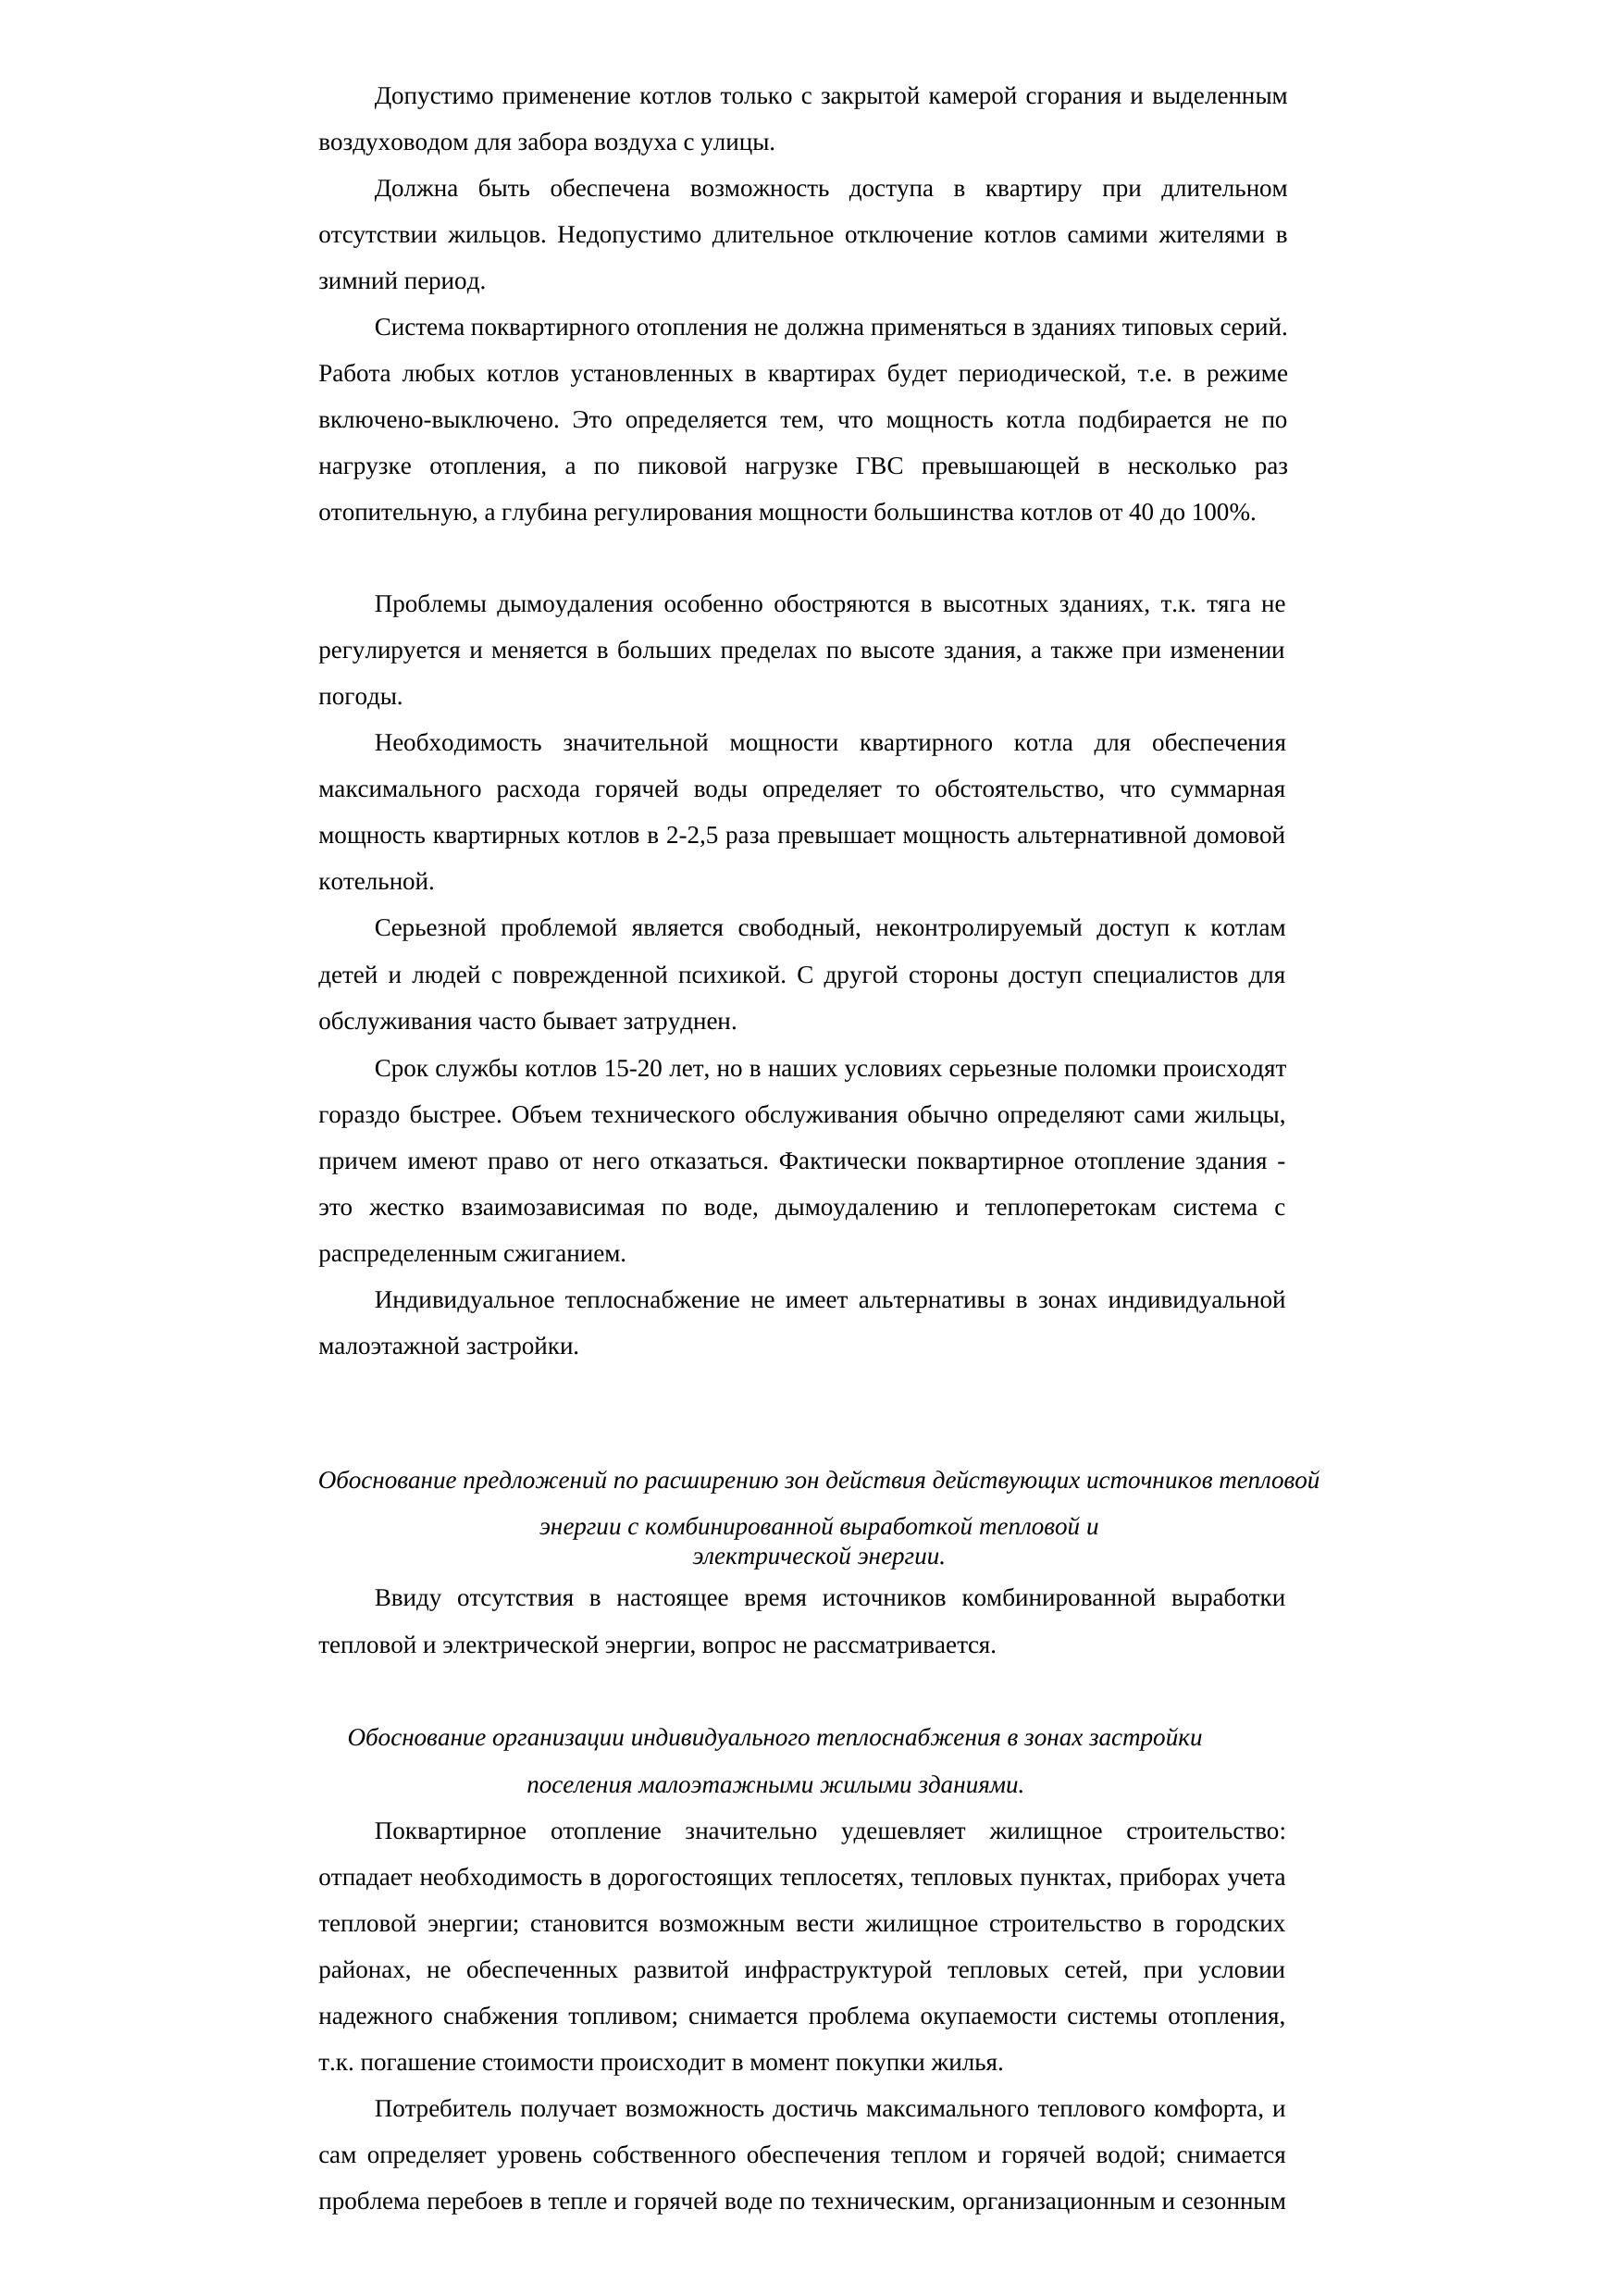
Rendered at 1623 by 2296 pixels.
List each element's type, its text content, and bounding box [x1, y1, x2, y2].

text Допустимо применение котлов только с закрытой камерой сгорания и выделенным воздуховодом для забора воздуха с улицы. [318, 68, 1289, 160]
text Обоснование организации индивидуального теплоснабжения в зонах застройки поселения малоэтажными жилыми зданиями. [347, 1708, 1287, 1802]
text Необходимость значительной мощности квартирного котла для обеспечения максимального расхода горячей воды определяет то обстоятельство, что суммарная мощность квартирных котлов в 2-2,5 раза превышает мощность альтернативной домовой котельной. [318, 714, 1287, 899]
text Обоснование предложений по расширению зон действия действующих источников тепловой энергии с комбинированной выработкой тепловой и [316, 1451, 1321, 1544]
text Система поквартирного отопления не должна применяться в зданиях типовых серий. Работа любых котлов установленных в квартирах будет периодической, т.е. в режиме включено-выключено. Это определяется тем, что мощность котла подбирается не по нагрузке отопления, а по пиковой нагрузке ГВС превышающей в несколько раз отопительную, а глубина регулирования мощности большинства котлов от 40 до 100%. [318, 299, 1289, 530]
text Должна быть обеспечена возможность доступа в квартиру при длительном отсутствии жильцов. Недопустимо длительное отключение котлов самими жителями в зимний период. [318, 160, 1289, 299]
text Ввиду отсутствия в настоящее время источников комбинированной выработки тепловой и электрической энергии, вопрос не рассматривается. [318, 1569, 1287, 1662]
text Поквартирное отопление значительно удешевляет жилищное строительство: отпадает необходимость в дорогостоящих теплосетях, тепловых пунктах, приборах учета тепловой энергии; становится возможным вести жилищное строительство в городских районах, не обеспеченных развитой инфраструктурой тепловых сетей, при условии надежного снабжения топливом; снимается проблема окупаемости системы отопления, т.к. погашение стоимости происходит в момент покупки жилья. [318, 1802, 1287, 2079]
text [318, 2079, 1287, 2218]
text Индивидуальное теплоснабжение не имеет альтернативы в зонах индивидуальной малоэтажной застройки. [318, 1271, 1287, 1364]
text электрической энергии. [316, 1544, 1321, 1569]
text Проблемы дымоудаления особенно обостряются в высотных зданиях, т.к. тяга не регулируется и меняется в больших пределах по высоте здания, а также при изменении погоды. [318, 575, 1287, 714]
text Срок службы котлов 15-20 лет, но в наших условиях серьезные поломки происходят гораздо быстрее. Объем технического обслуживания обычно определяют сами жильцы, причем имеют право от него отказаться. Фактически поквартирное отопление здания - это жестко взаимозависимая по воде, дымоудалению и теплоперетокам система с распределенным сжиганием. [318, 1039, 1287, 1271]
text Серьезной проблемой является свободный, неконтролируемый доступ к котлам детей и людей с поврежденной психикой. С другой стороны доступ специалистов для обслуживания часто бывает затруднен. [318, 899, 1287, 1039]
